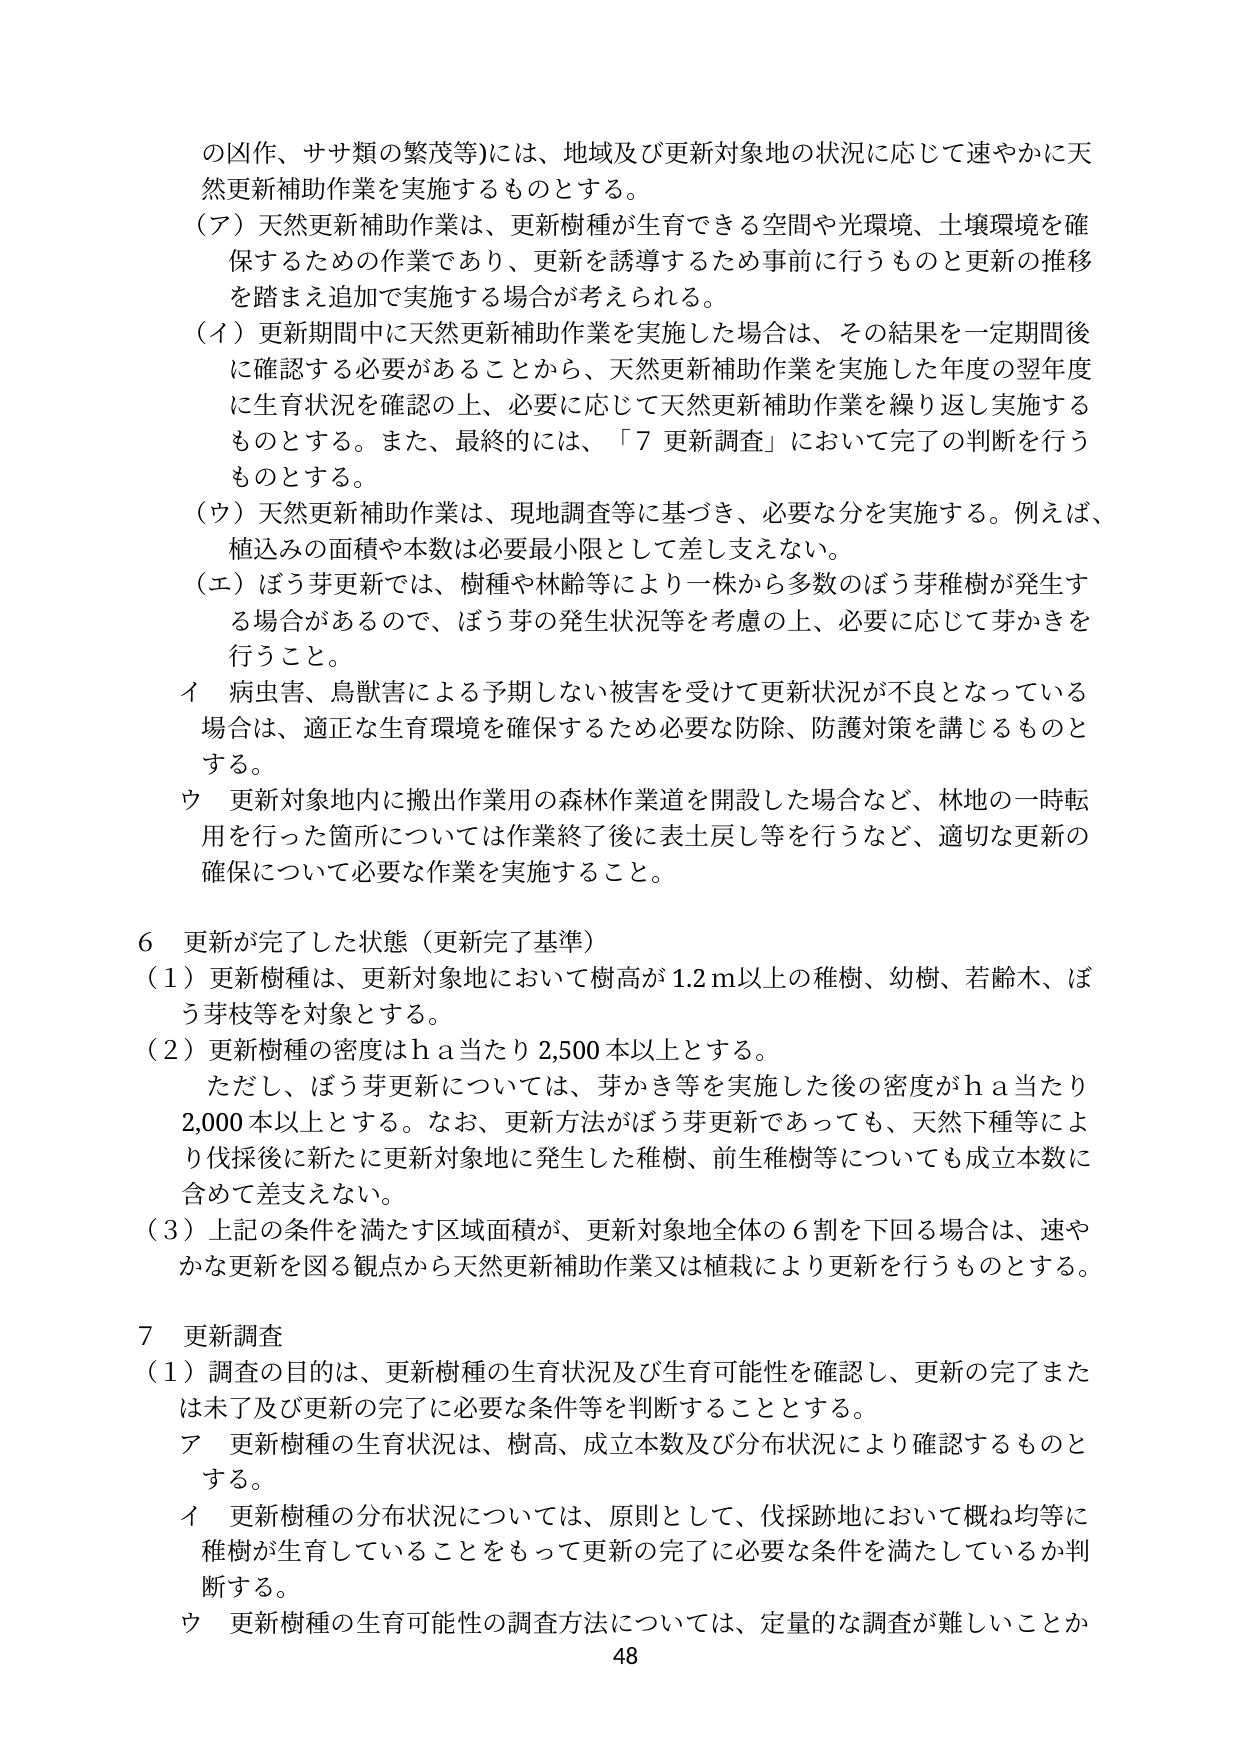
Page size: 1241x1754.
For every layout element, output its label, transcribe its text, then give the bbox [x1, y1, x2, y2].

text ６ 更新が完了した状態（更新完了基準） [133, 923, 1092, 959]
text （２）更新樹種の密度はｈａ当たり2,500本以上とする。 [133, 1031, 1092, 1067]
text （１）更新樹種は、更新対象地において樹高が1.2ｍ以上の稚樹、幼樹、若齢木、ぼう芽枝等を対象とする。 [133, 959, 1092, 1031]
text ７ 更新調査 [133, 1316, 1092, 1352]
text （エ）ぼう芽更新では、樹種や林齢等により一株から多数のぼう芽稚樹が発生する場合があるので、ぼう芽の発生状況等を考慮の上、必要に応じて芽かきを行うこと。 [182, 565, 1092, 673]
text イ 更新樹種の分布状況については、原則として、伐採跡地において概ね均等に稚樹が生育していることをもって更新の完了に必要な条件を満たしているか判断する。 [179, 1496, 1092, 1604]
text （ア）天然更新補助作業は、更新樹種が生育できる空間や光環境、土壌環境を確保するための作業であり、更新を誘導するため事前に行うものと更新の推移を踏まえ追加で実施する場合が考えられる。 [182, 206, 1092, 314]
text ウ 更新対象地内に搬出作業用の森林作業道を開設した場合など、林地の一時転用を行った箇所については作業終了後に表土戻し等を行うなど、適切な更新の確保について必要な作業を実施すること。 [179, 781, 1092, 889]
text （ウ）天然更新補助作業は、現地調査等に基づき、必要な分を実施する。例えば、植込みの面積や本数は必要最小限として差し支えない。 [182, 493, 1092, 565]
text （イ）更新期間中に天然更新補助作業を実施した場合は、その結果を一定期間後に確認する必要があることから、天然更新補助作業を実施した年度の翌年度に生育状況を確認の上、必要に応じて天然更新補助作業を繰り返し実施するものとする。また、最終的には、「７ 更新調査」において完了の判断を行うものとする。 [182, 314, 1092, 493]
text ただし、ぼう芽更新については、芽かき等を実施した後の密度がｈａ当たり2,000本以上とする。なお、更新方法がぼう芽更新であっても、天然下種等により伐採後に新たに更新対象地に発生した稚樹、前生稚樹等についても成立本数に含めて差支えない。 [147, 1067, 1092, 1211]
text イ 病虫害、鳥獣害による予期しない被害を受けて更新状況が不良となっている場合は、適正な生育環境を確保するため必要な防除、防護対策を講じるものとする。 [179, 673, 1092, 781]
text ア 更新樹種の生育状況は、樹高、成立本数及び分布状況により確認するものとする。 [179, 1424, 1092, 1496]
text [179, 1604, 1092, 1640]
text （３）上記の条件を満たす区域面積が、更新対象地全体の６割を下回る場合は、速やかな更新を図る観点から天然更新補助作業又は植栽により更新を行うものとする。 [133, 1211, 1092, 1282]
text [179, 134, 1092, 206]
text （１）調査の目的は、更新樹種の生育状況及び生育可能性を確認し、更新の完了または未了及び更新の完了に必要な条件等を判断することとする。 [133, 1352, 1092, 1424]
